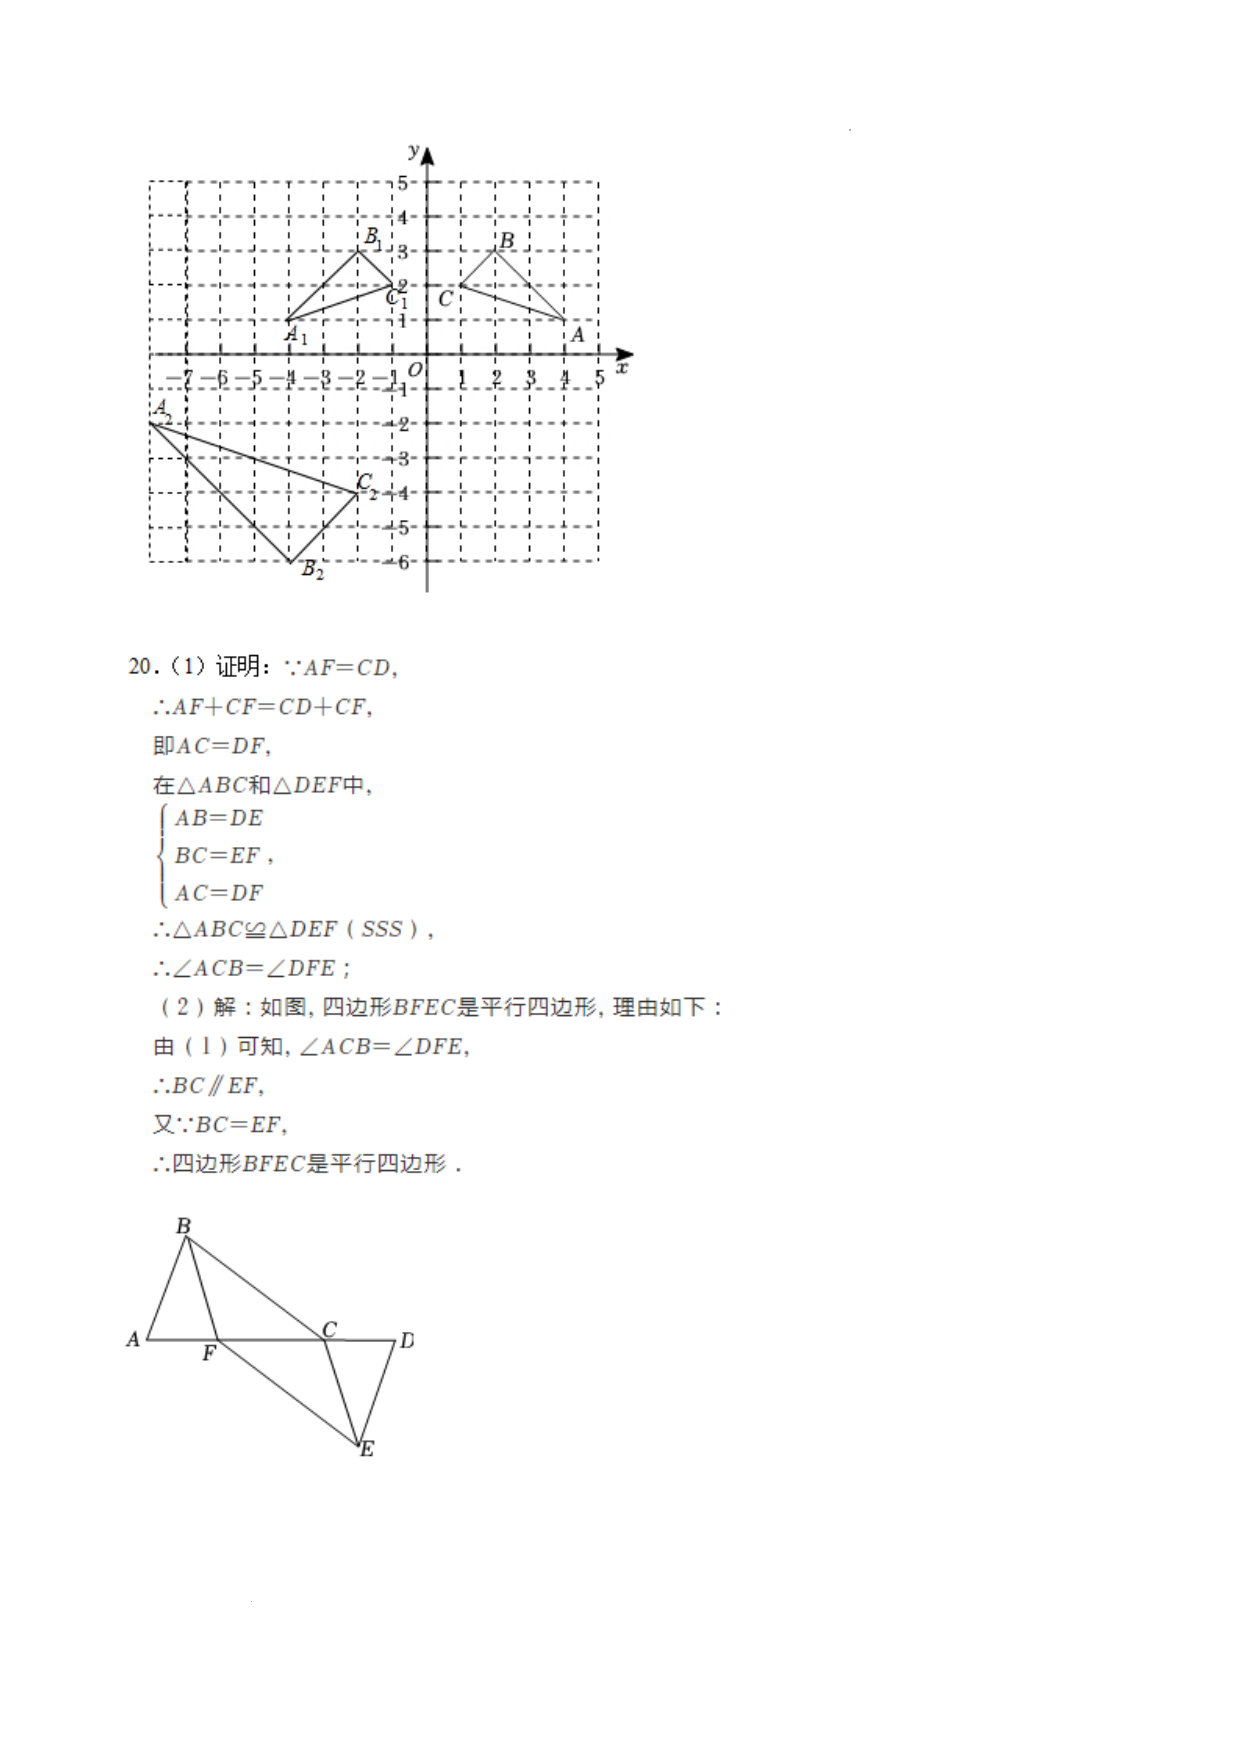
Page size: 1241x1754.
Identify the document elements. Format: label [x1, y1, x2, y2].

picture [118, 641, 734, 1181]
picture [118, 1207, 431, 1469]
picture [118, 140, 651, 599]
